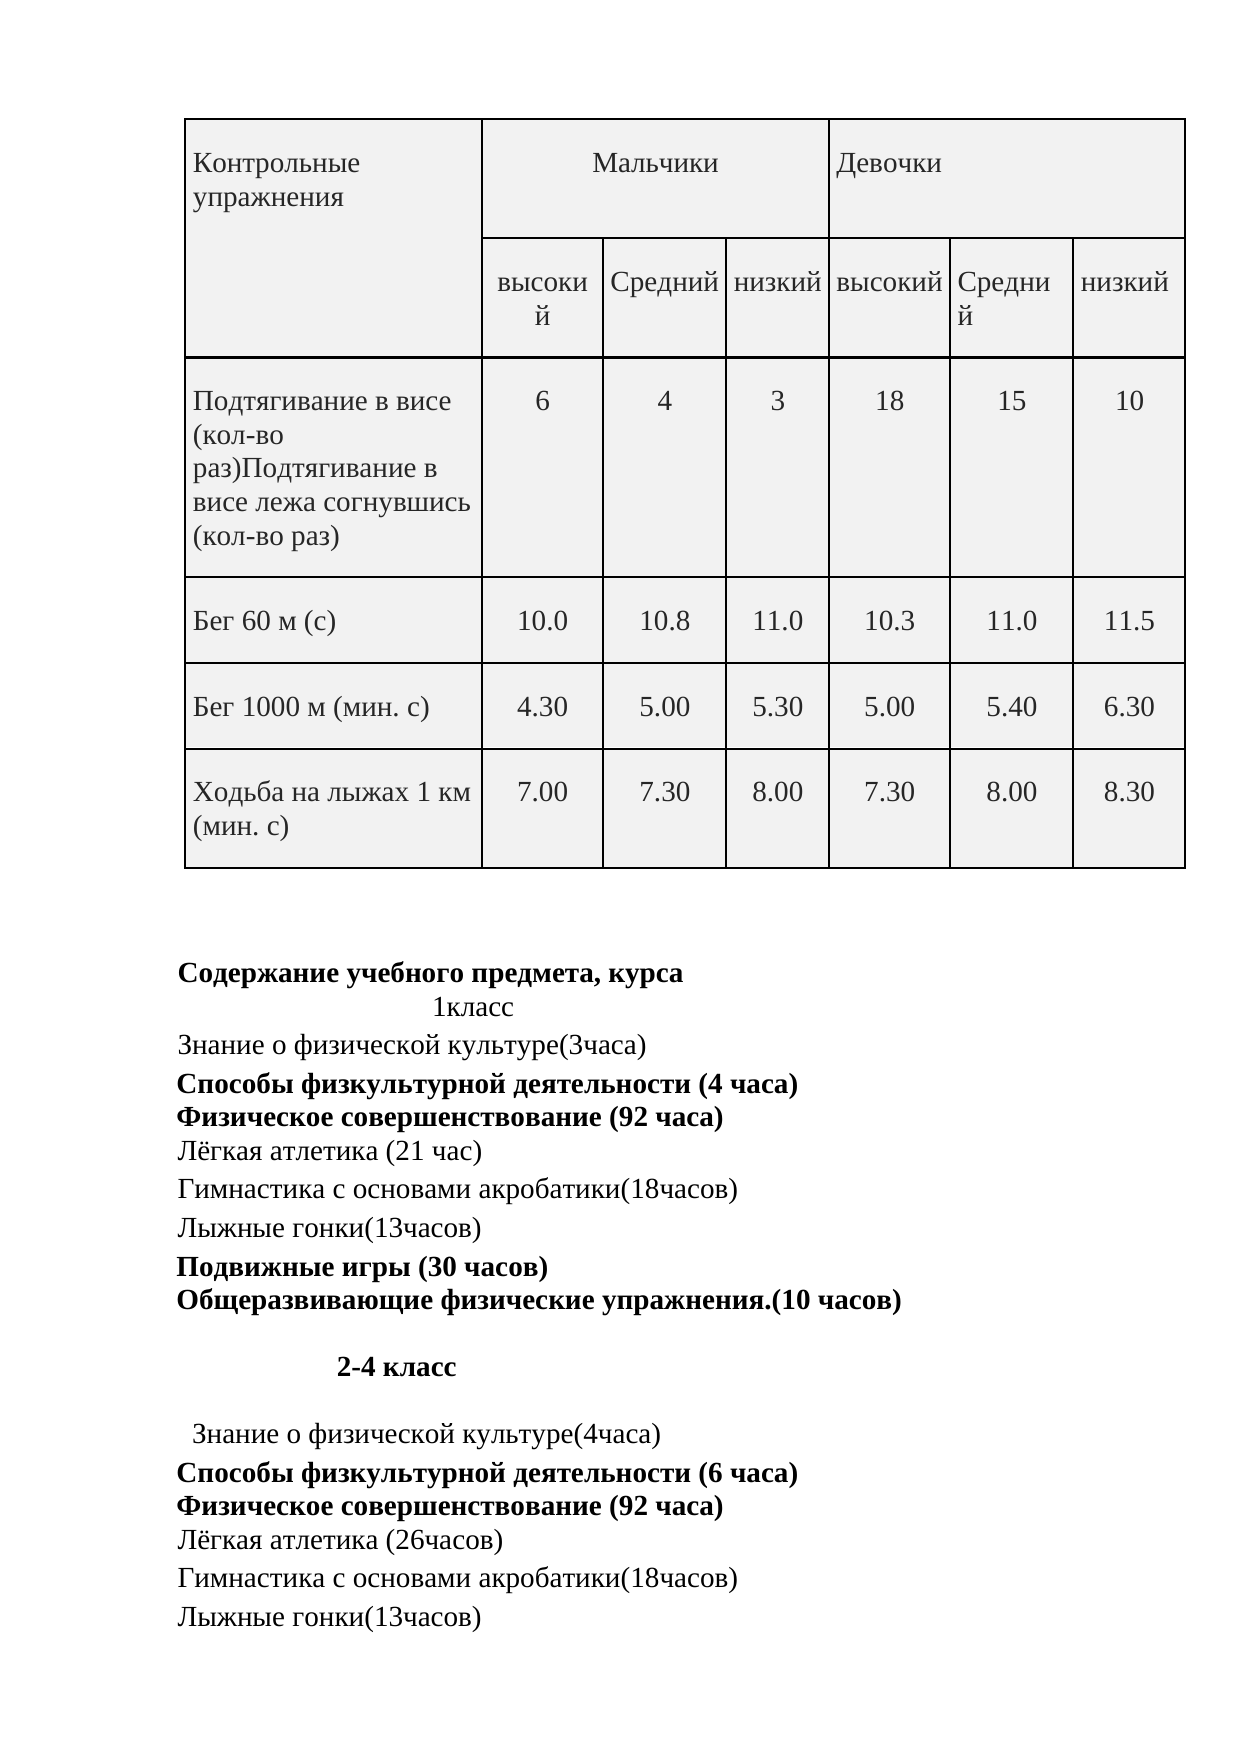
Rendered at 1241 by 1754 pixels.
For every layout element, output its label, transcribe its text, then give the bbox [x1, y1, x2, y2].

table_cell 7.30 [830, 750, 949, 867]
table_cell 11.0 [951, 578, 1072, 662]
table_cell Средний [604, 239, 725, 356]
table_cell 4 [604, 359, 725, 576]
table_cell высокий [483, 239, 602, 356]
table_cell 6 [483, 359, 602, 576]
text Физическое совершенствование (92 часа) [103, 1488, 1152, 1522]
table_cell 3 [727, 359, 828, 576]
table_cell 10.8 [604, 578, 725, 662]
table_cell Подтягивание в висе (кол-во раз)Подтягивание в висе лежа согнувшись (кол-во раз) [186, 359, 481, 576]
table_cell 5.30 [727, 664, 828, 747]
table_cell 11.0 [727, 578, 828, 662]
table_cell Средний [951, 239, 1072, 356]
table_cell Бег 60 м (с) [186, 578, 481, 662]
text 1класс [177, 989, 1240, 1022]
table_cell 18 [830, 359, 949, 576]
table_cell Бег 1000 м (мин. с) [186, 664, 481, 747]
table_header Девочки [830, 120, 1184, 237]
table_cell 7.30 [604, 750, 725, 867]
text Лыжные гонки(13часов) [177, 1210, 1240, 1244]
text Лёгкая атлетика (21 час) [177, 1133, 1240, 1167]
table_cell Ходьба на лыжах 1 км (мин. с) [186, 750, 481, 867]
table_cell 5.00 [830, 664, 949, 747]
text Физическое совершенствование (92 часа) [103, 1099, 1152, 1133]
table_header Мальчики [483, 120, 828, 237]
table_cell 11.5 [1074, 578, 1184, 662]
table_cell 10.0 [483, 578, 602, 662]
table_cell 8.30 [1074, 750, 1184, 867]
table_cell 10 [1074, 359, 1184, 576]
table_cell 6.30 [1074, 664, 1184, 747]
table_cell 4.30 [483, 664, 602, 747]
text 2-4 класс [103, 1349, 1152, 1383]
text Способы физкультурной деятельности (4 часа) [103, 1066, 1152, 1099]
text Содержание учебного предмета, курса [177, 955, 1093, 989]
table_cell 5.00 [604, 664, 725, 747]
text Гимнастика с основами акробатики(18часов) [177, 1561, 1240, 1594]
table_cell 10.3 [830, 578, 949, 662]
table_cell 8.00 [951, 750, 1072, 867]
table_header Контрольные упражнения [186, 120, 481, 237]
text Гимнастика с основами акробатики(18часов) [177, 1172, 1240, 1205]
text Способы физкультурной деятельности (6 часа) [103, 1455, 1152, 1488]
table_cell 15 [951, 359, 1072, 576]
table_cell 5.40 [951, 664, 1072, 747]
text Знание о физической культуре(3часа) [177, 1027, 1240, 1061]
text Лыжные гонки(13часов) [177, 1599, 1240, 1633]
table_cell [186, 237, 481, 356]
table_cell низкий [1074, 239, 1184, 356]
text Общеразвивающие физические упражнения.(10 часов) [103, 1282, 1152, 1316]
table_cell 8.00 [727, 750, 828, 867]
table_cell 7.00 [483, 750, 602, 867]
text Знание о физической культуре(4часа) [177, 1416, 1240, 1450]
table_cell низкий [727, 239, 828, 356]
table_cell высокий [830, 239, 949, 356]
text Подвижные игры (30 часов) [103, 1249, 1152, 1282]
text Лёгкая атлетика (26часов) [177, 1522, 1240, 1556]
